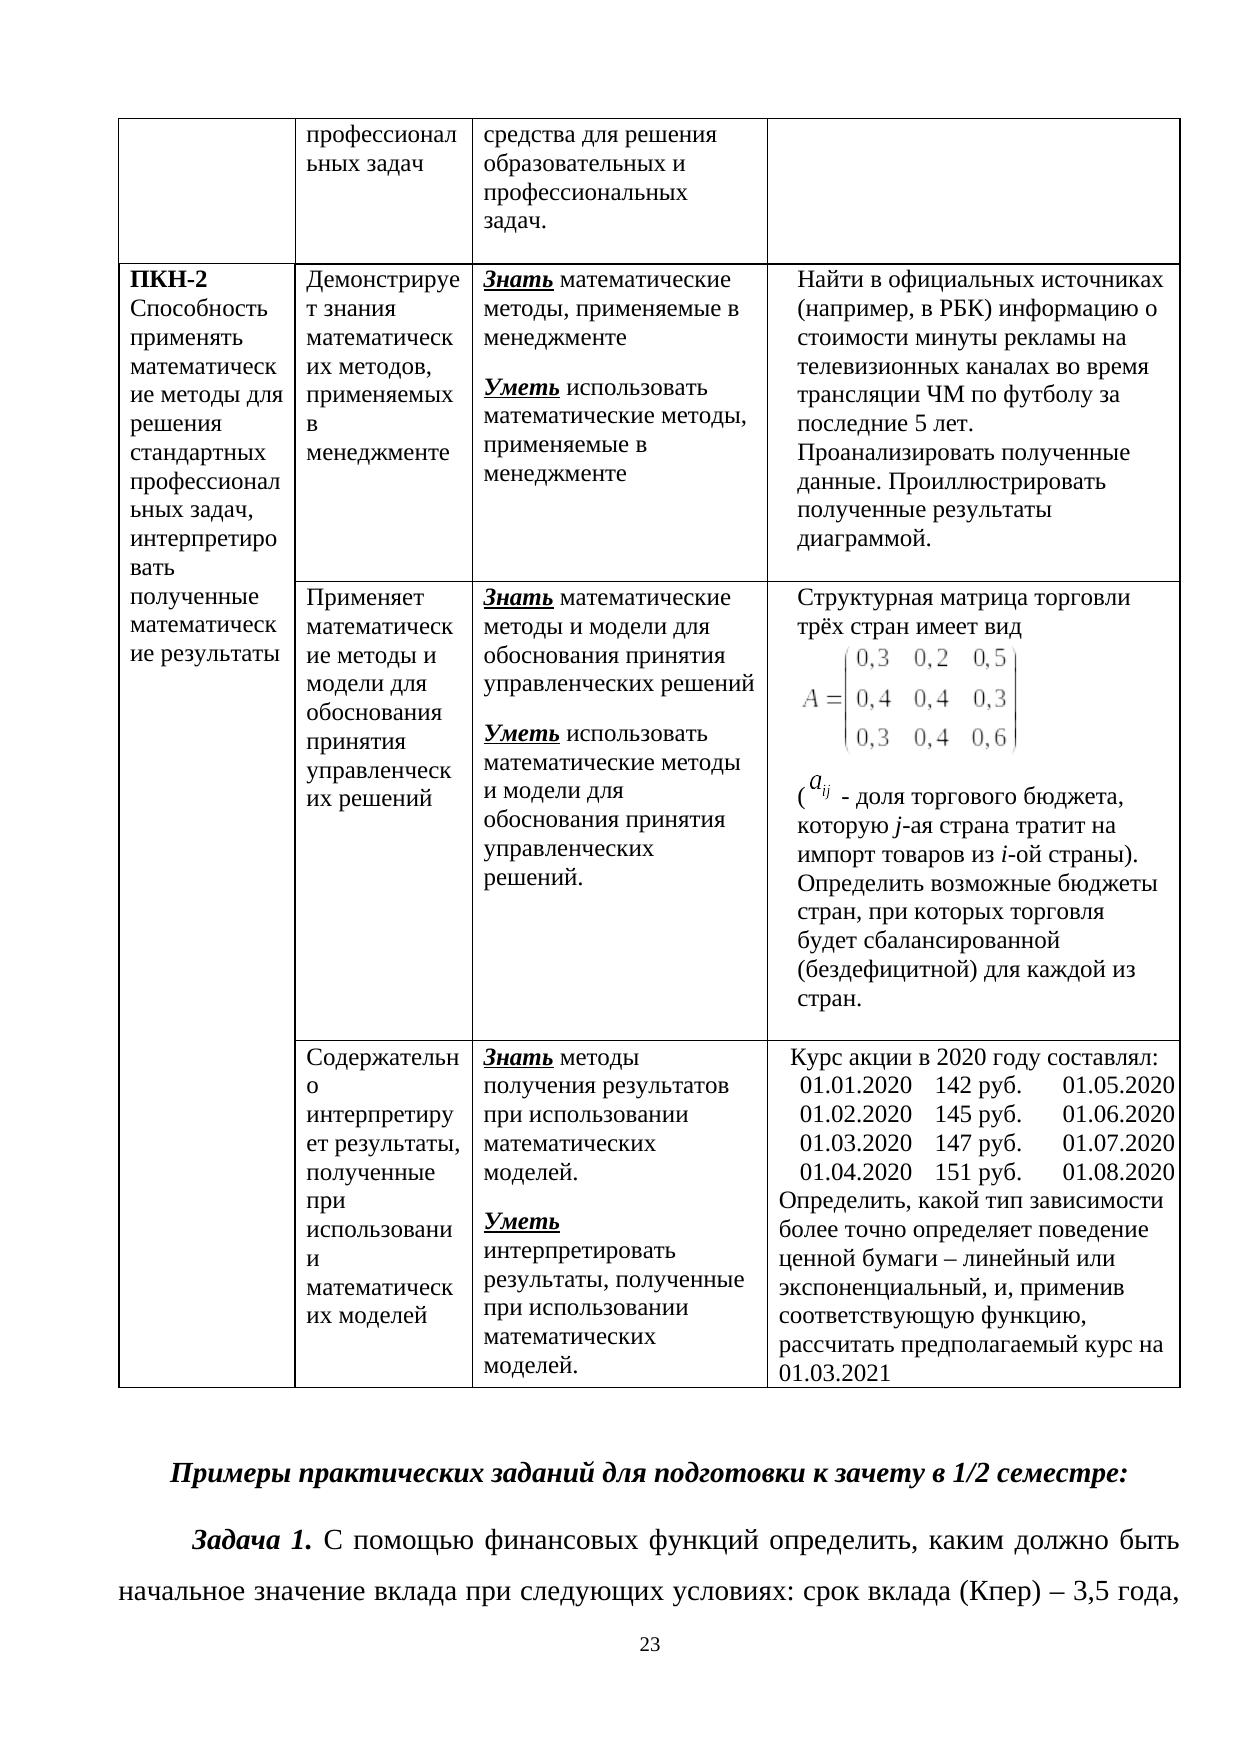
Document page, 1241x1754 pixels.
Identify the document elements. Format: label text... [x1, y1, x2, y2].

table_cell ПКН-2 Способность применять математические методы для решения стандартных профессиональных задач, интерпретировать полученные математические результаты [120, 264, 294, 1387]
text Примеры практических заданий для подготовки к зачету в 1/2 семестре: [118, 1455, 1181, 1489]
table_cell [768, 119, 1179, 263]
table_cell Применяет математические методы и модели для обоснования принятия управленческих решений [296, 582, 472, 1040]
table_cell Знать математические методы и модели для обоснования принятия управленческих решений Уметь использовать математические методы и модели для обоснования принятия управленческих решений. [473, 582, 767, 1040]
table_cell Структурная матрица торговли трёх стран имеет вид ( - доля торгового бюджета, которую j-ая страна тратит на импорт товаров из i-ой страны). Определить возможные бюджеты стран, при которых торговля будет сбалансированной (бездефицитной) для каждой из стран. [768, 582, 1179, 1040]
table_cell Определить, какой тип зависимости более точно определяет поведение ценной бумаги – линейный или экспоненциальный, и, применив соответствующую функцию, рассчитать предполагаемый курс на 01.03.2021 [768, 1041, 1179, 1387]
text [118, 1522, 1181, 1606]
table_cell Найти в официальных источниках (например, в РБК) информацию о стоимости минуты рекламы на телевизионных каналах во время трансляции ЧМ по футболу за последние 5 лет. Проанализировать полученные данные. Проиллюстрировать полученные результаты диаграммой. [768, 265, 1179, 581]
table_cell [473, 119, 767, 263]
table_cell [296, 119, 472, 263]
table_cell Знать математические методы, применяемые в менеджменте Уметь использовать математические методы, применяемые в менеджменте [473, 265, 767, 581]
table_cell Содержательно интерпретирует результаты, полученные при использовании математических моделей [296, 1041, 472, 1387]
table_cell Знать методы получения результатов при использовании математических моделей. Уметь интерпретировать результаты, полученные при использовании математических моделей. [473, 1041, 767, 1387]
table_cell Демонстрирует знания математических методов, применяемых в менеджменте [296, 265, 472, 581]
